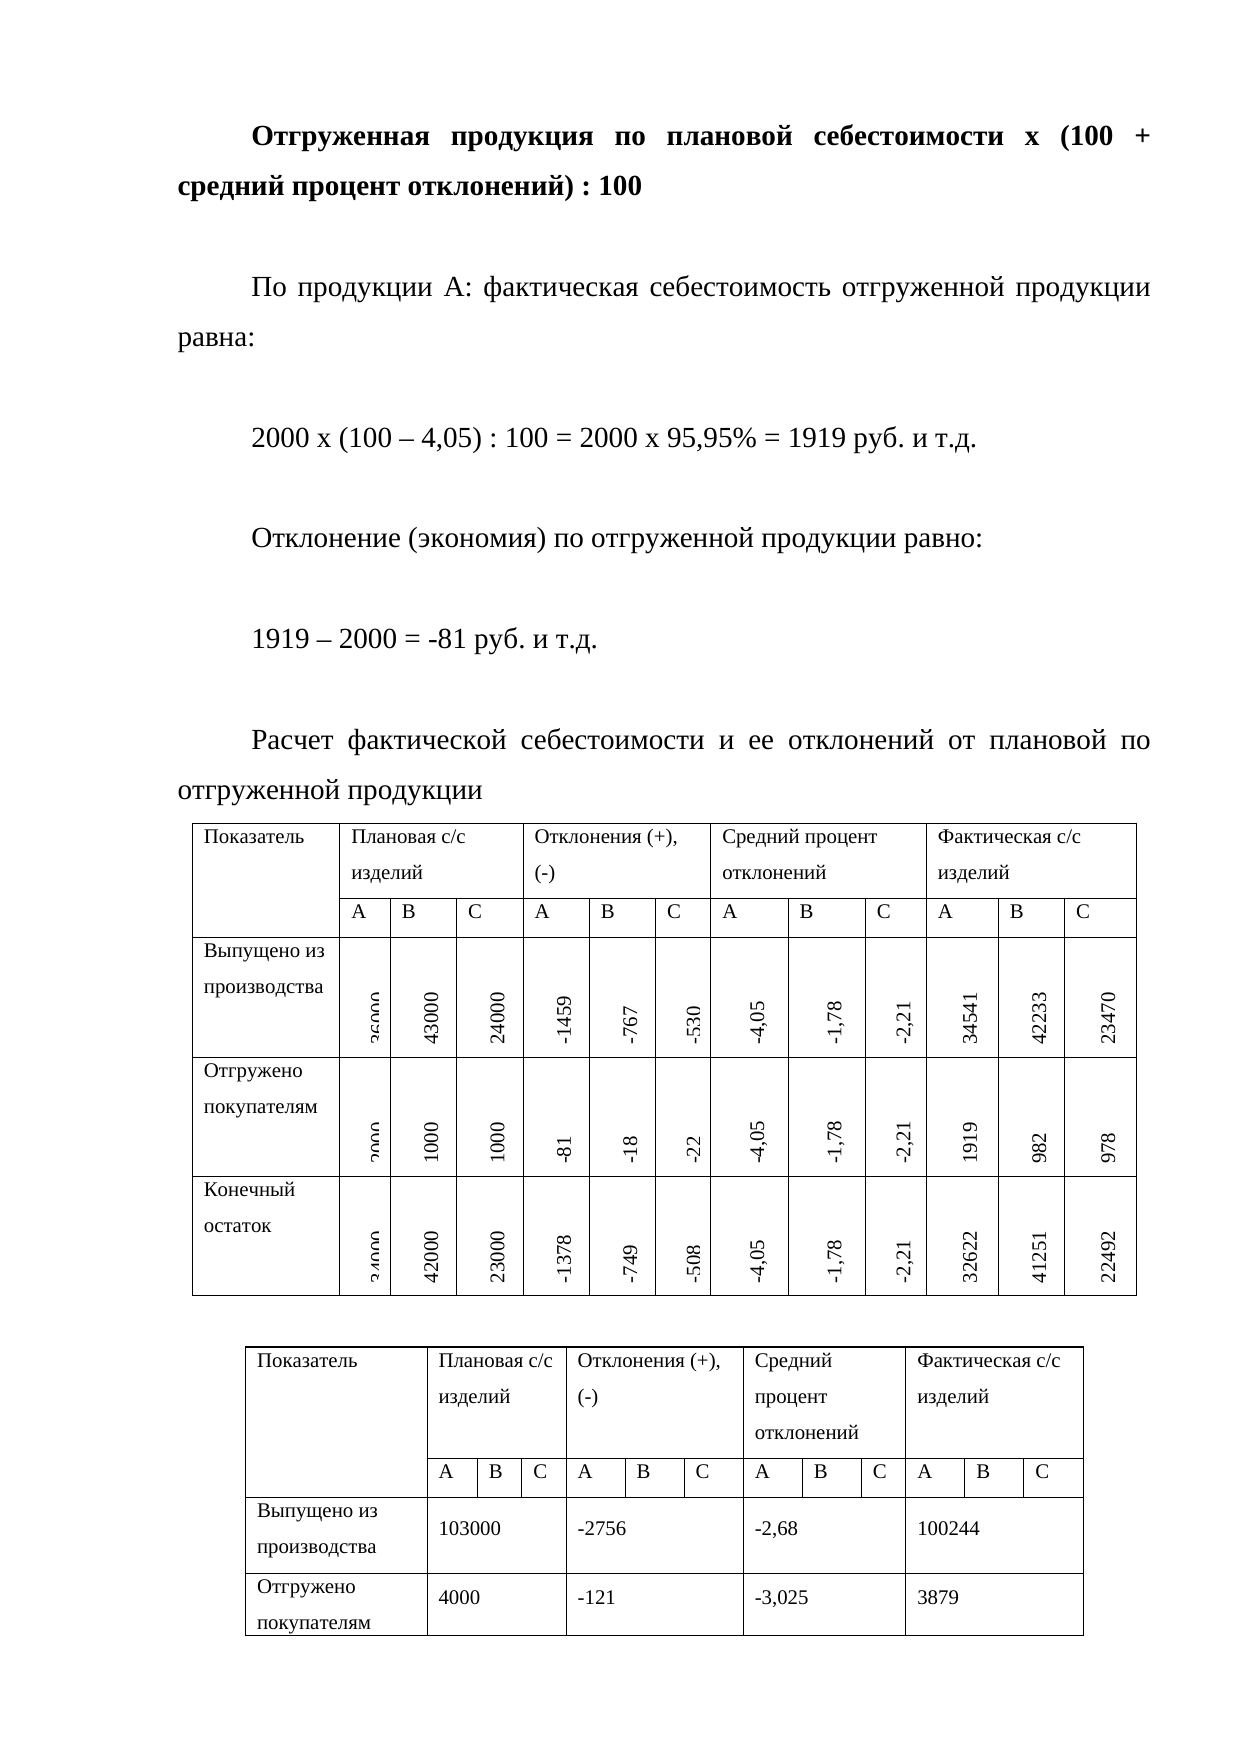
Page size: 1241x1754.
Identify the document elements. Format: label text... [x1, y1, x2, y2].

table_cell Отгружено покупателям [246, 1574, 427, 1635]
table_cell С [866, 899, 926, 937]
table_header Показатель [246, 1348, 427, 1497]
table_cell 4000 [428, 1574, 566, 1635]
table_cell А [524, 899, 589, 937]
table_cell 2000 [340, 1058, 390, 1176]
table_cell 1000 [391, 1058, 456, 1176]
table_cell А [927, 899, 998, 937]
table_cell 3879 [906, 1574, 1083, 1635]
table_header Плановая с/с изделий [340, 824, 523, 898]
text 1919 – 2000 = -81 руб. и т.д. [177, 621, 1152, 655]
table_cell 23000 [457, 1177, 523, 1295]
table_cell -1,78 [789, 1058, 865, 1176]
table_cell 42000 [391, 1177, 456, 1295]
table_cell С [522, 1459, 566, 1497]
table_cell С [685, 1459, 743, 1497]
table_cell -1459 [524, 938, 589, 1057]
table_cell -4,05 [711, 1177, 788, 1295]
table_cell В [789, 899, 865, 937]
table_cell 1919 [927, 1058, 998, 1176]
table_cell -2756 [567, 1498, 743, 1573]
table_cell 982 [999, 1058, 1064, 1176]
text Отгруженная продукция по плановой себестоимости х (100 + средний процент отклонений) : 100 [177, 118, 1152, 202]
table_cell Отгружено покупателям [193, 1058, 339, 1176]
table_header Средний процент отклонений [711, 824, 926, 898]
table_cell 978 [1065, 1058, 1136, 1176]
table_cell -749 [590, 1177, 655, 1295]
table_cell -767 [590, 938, 655, 1057]
table_cell -1378 [524, 1177, 589, 1295]
table_cell -81 [524, 1058, 589, 1176]
table_header Показатель [193, 824, 339, 937]
table_cell В [478, 1459, 521, 1497]
text Расчет фактической себестоимости и ее отклонений от плановой по отгруженной продукции [177, 722, 1152, 806]
table_cell В [803, 1459, 861, 1497]
table_cell А [428, 1459, 477, 1497]
table_cell 34000 [340, 1177, 390, 1295]
table_cell 1000 [457, 1058, 523, 1176]
table_cell 36000 [340, 938, 390, 1057]
table_cell 42233 [999, 938, 1064, 1057]
table_cell В [626, 1459, 684, 1497]
table_cell -22 [656, 1058, 710, 1176]
table_cell -1,78 [789, 938, 865, 1057]
table_cell В [391, 899, 456, 937]
table_cell С [862, 1459, 905, 1497]
table_cell 24000 [457, 938, 523, 1057]
table_cell С [1024, 1459, 1083, 1497]
table_cell -121 [567, 1574, 743, 1635]
table_cell -2,21 [866, 1058, 926, 1176]
table_cell Выпущено из производства [246, 1498, 427, 1573]
table_cell -530 [656, 938, 710, 1057]
table_cell -2,21 [866, 1177, 926, 1295]
table_cell 103000 [428, 1498, 566, 1573]
table_header Средний процент отклонений [744, 1348, 905, 1458]
table_cell С [1065, 899, 1136, 937]
table_cell А [906, 1459, 964, 1497]
text 2000 х (100 – 4,05) : 100 = 2000 х 95,95% = 1919 руб. и т.д. [177, 420, 1152, 453]
table_cell 41251 [999, 1177, 1064, 1295]
table_cell Выпущено из производства [193, 938, 339, 1057]
table_header Фактическая с/с изделий [906, 1348, 1083, 1458]
table_cell 100244 [906, 1498, 1083, 1573]
table_header Отклонения (+), (-) [567, 1348, 743, 1458]
table_cell -1,78 [789, 1177, 865, 1295]
table_cell 43000 [391, 938, 456, 1057]
table_cell 22492 [1065, 1177, 1136, 1295]
table_cell В [999, 899, 1064, 937]
table_cell В [590, 899, 655, 937]
table_cell -4,05 [711, 938, 788, 1057]
table_cell 23470 [1065, 938, 1136, 1057]
table_cell -18 [590, 1058, 655, 1176]
table_cell А [744, 1459, 802, 1497]
text Отклонение (экономия) по отгруженной продукции равно: [177, 521, 1152, 554]
table_cell А [711, 899, 788, 937]
text По продукции А: фактическая себестоимость отгруженной продукции равна: [177, 269, 1152, 353]
table_header Плановая с/с изделий [428, 1348, 566, 1458]
table_cell А [567, 1459, 625, 1497]
table_header Фактическая с/с изделий [927, 824, 1136, 898]
table_header Отклонения (+), (-) [524, 824, 710, 898]
table_cell -3,025 [744, 1574, 905, 1635]
table_cell 32622 [927, 1177, 998, 1295]
table_cell А [340, 899, 390, 937]
table_cell -4,05 [711, 1058, 788, 1176]
table_cell 34541 [927, 938, 998, 1057]
table_cell С [656, 899, 710, 937]
table_cell В [965, 1459, 1023, 1497]
table_cell -508 [656, 1177, 710, 1295]
table_cell -2,68 [744, 1498, 905, 1573]
table_cell С [457, 899, 523, 937]
table_cell -2,21 [866, 938, 926, 1057]
table_cell Конечный остаток [193, 1177, 339, 1295]
